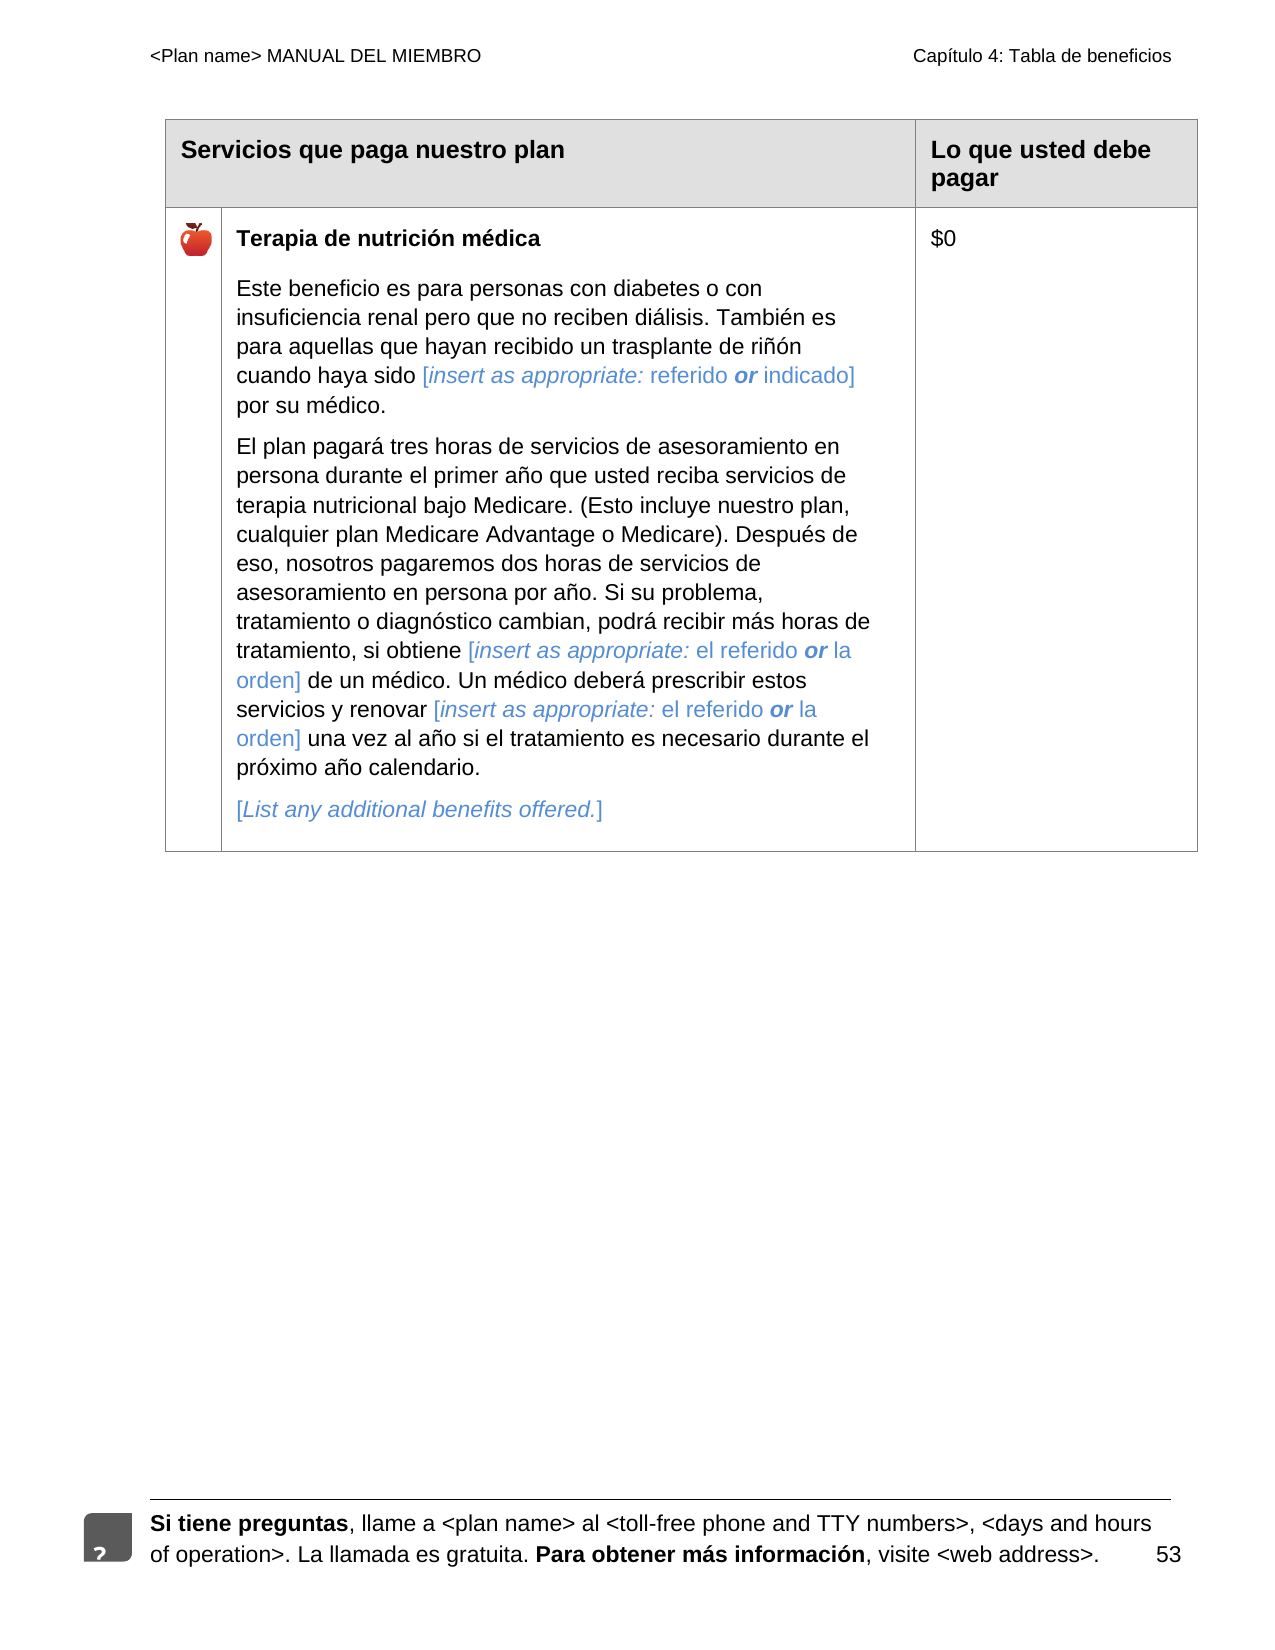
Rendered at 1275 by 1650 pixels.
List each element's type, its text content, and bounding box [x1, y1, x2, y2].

picture [180, 223, 212, 256]
table_header Servicios que paga nuestro plan [166, 120, 915, 207]
table_cell [166, 208, 221, 851]
table_header Lo que usted debe pagar [916, 120, 1197, 207]
table_cell Terapia de nutrición médica Este beneficio es para personas con diabetes o con insuficiencia renal pero que no reciben diálisis. También es para aquellas que hayan recibido un trasplante de riñón cuando haya sido [insert as appropriate: referido or indicado] por su médico. El plan pagará tres horas de servicios de asesoramiento en persona durante el primer año que usted reciba servicios de terapia nutricional bajo Medicare. (Esto incluye nuestro plan, cualquier plan Medicare Advantage o Medicare). Después de eso, nosotros pagaremos dos horas de servicios de asesoramiento en persona por año. Si su problema, tratamiento o diagnóstico cambian, podrá recibir más horas de tratamiento, si obtiene [insert as appropriate: el referido or la orden] de un médico. Un médico deberá prescribir estos servicios y renovar [insert as appropriate: el referido or la orden] una vez al año si el tratamiento es necesario durante el próximo año calendario. [List any additional benefits offered.] [222, 208, 915, 851]
table_cell $0 [916, 208, 1197, 851]
